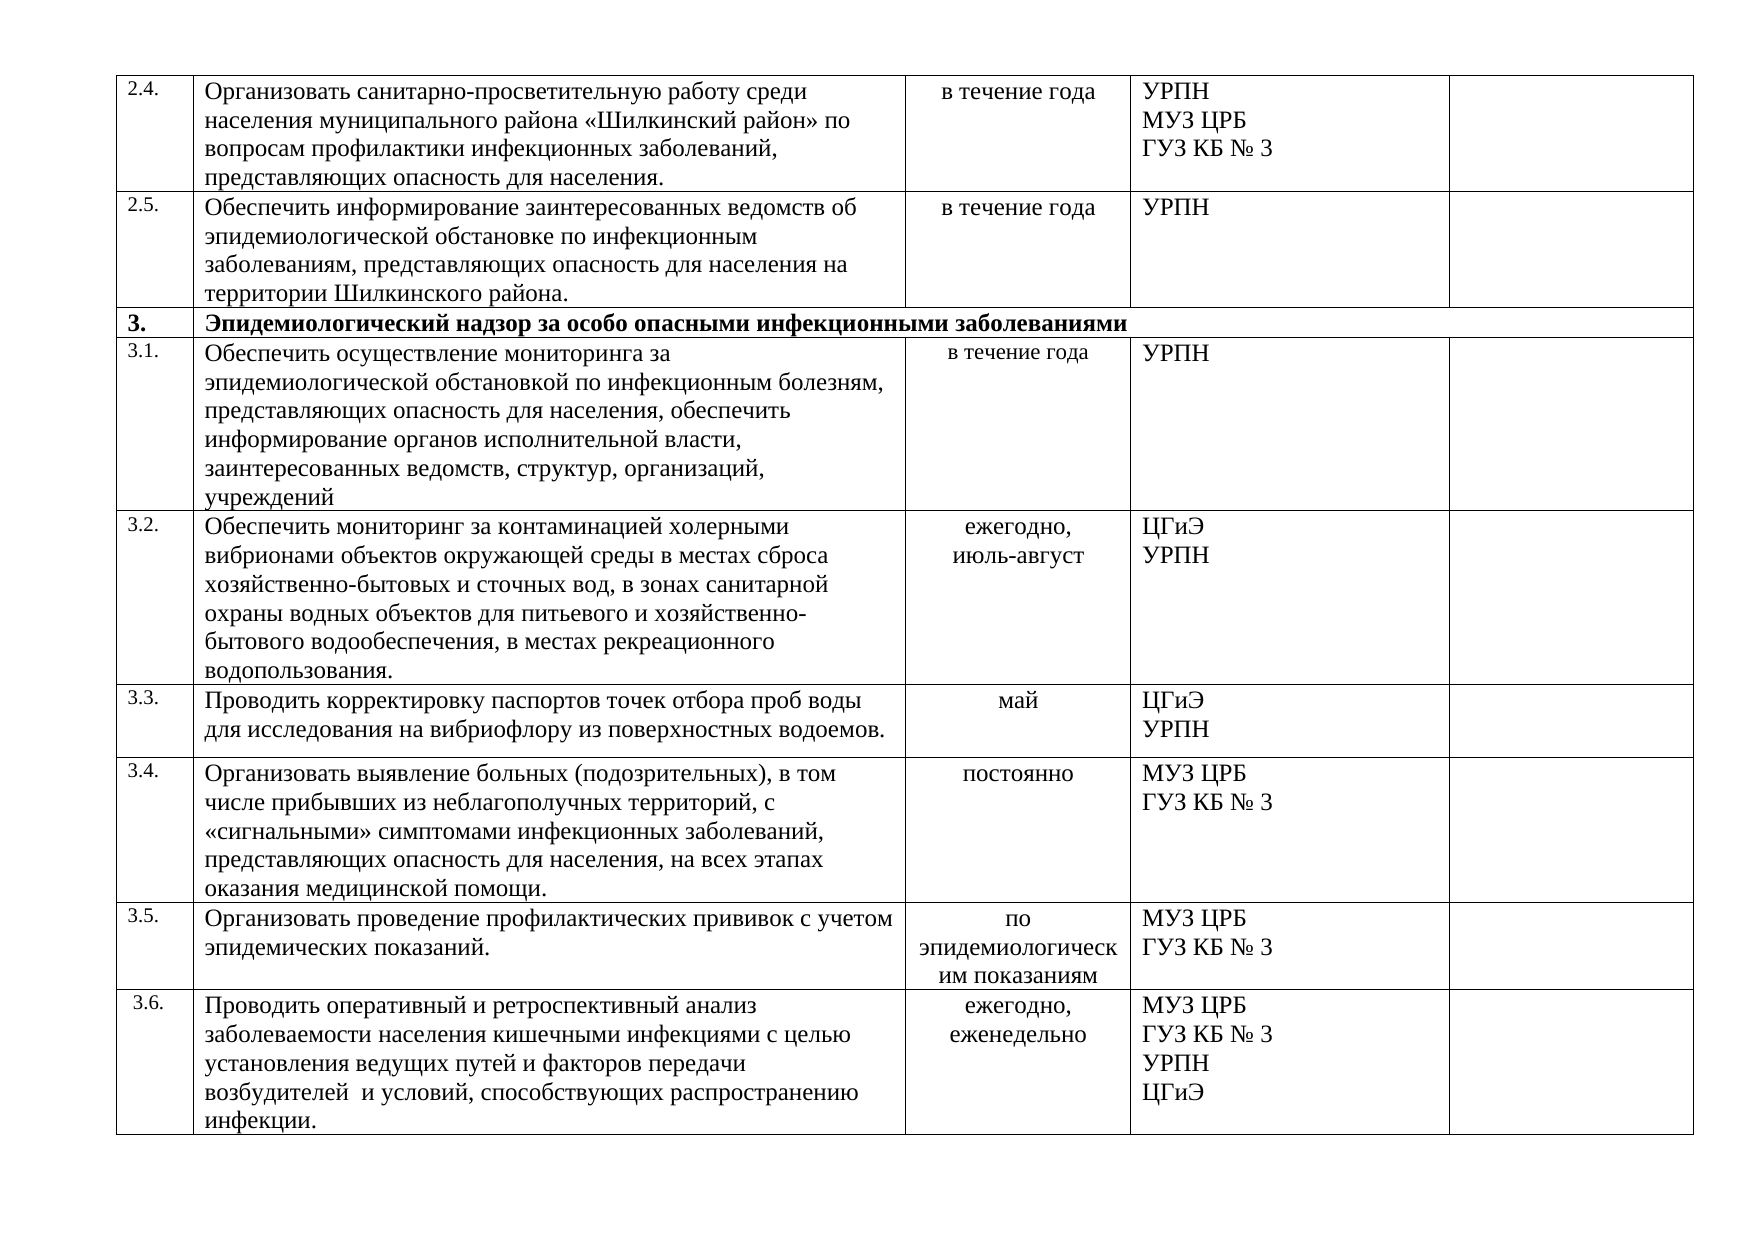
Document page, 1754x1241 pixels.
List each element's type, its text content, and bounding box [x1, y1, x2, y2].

table_cell по эпидемиологическим показаниям [906, 903, 1130, 989]
table_cell УРПН [1131, 338, 1449, 510]
table_cell УРПН МУЗ ЦРБ ГУЗ КБ № 3 [1131, 76, 1449, 191]
table_cell ЦГиЭ УРПН [1131, 685, 1449, 757]
table_cell [1450, 758, 1693, 902]
table_cell Эпидемиологический надзор за особо опасными инфекционными заболеваниями [194, 308, 1693, 337]
table_cell 2.5. [117, 192, 193, 307]
table_cell ежегодно, июль-август [906, 511, 1130, 684]
table_cell 3.6. [117, 990, 193, 1134]
table_cell 3. [117, 308, 193, 337]
table_cell Организовать санитарно-просветительную работу среди населения муниципального района «Шилкинский район» по вопросам профилактики инфекционных заболеваний, представляющих опасность для населения. [194, 76, 905, 191]
table_cell [1450, 990, 1693, 1134]
table_cell Обеспечить мониторинг за контаминацией холерными вибрионами объектов окружающей среды в местах сброса хозяйственно-бытовых и сточных вод, в зонах санитарной охраны водных объектов для питьевого и хозяйственно-бытового водообеспечения, в местах рекреационного водопользования. [194, 511, 905, 684]
table_cell ежегодно, еженедельно [906, 990, 1130, 1134]
table_cell Организовать проведение профилактических прививок с учетом эпидемических показаний. [194, 903, 905, 989]
table_cell постоянно [906, 758, 1130, 902]
table_cell МУЗ ЦРБ ГУЗ КБ № 3 [1131, 758, 1449, 902]
table_cell УРПН [1131, 192, 1449, 307]
table_cell [1450, 192, 1693, 307]
table_cell ЦГиЭ УРПН [1131, 511, 1449, 684]
table_cell в течение года [906, 76, 1130, 191]
table_cell Проводить корректировку паспортов точек отбора проб воды для исследования на вибриофлору из поверхностных водоемов. [194, 685, 905, 757]
table_cell 3.3. [117, 685, 193, 757]
table_cell в течение года [906, 338, 1130, 510]
table_cell май [906, 685, 1130, 757]
table_cell [1450, 511, 1693, 684]
table_cell [1450, 338, 1693, 510]
table_cell 3.4. [117, 758, 193, 902]
table_cell в течение года [906, 192, 1130, 307]
table_cell [1450, 76, 1693, 191]
table_cell МУЗ ЦРБ ГУЗ КБ № 3 [1131, 903, 1449, 989]
table_cell Обеспечить осуществление мониторинга за эпидемиологической обстановкой по инфекционным болезням, представляющих опасность для населения, обеспечить информирование органов исполнительной власти, заинтересованных ведомств, структур, организаций, учреждений [194, 338, 905, 510]
table_cell Проводить оперативный и ретроспективный анализ заболеваемости населения кишечными инфекциями с целью установления ведущих путей и факторов передачи возбудителей и условий, способствующих распространению инфекции. [194, 990, 905, 1134]
table_cell 3.5. [117, 903, 193, 989]
table_cell 3.2. [117, 511, 193, 684]
table_cell [1450, 903, 1693, 989]
table_cell Организовать выявление больных (подозрительных), в том числе прибывших из неблагополучных территорий, с «сигнальными» симптомами инфекционных заболеваний, представляющих опасность для населения, на всех этапах оказания медицинской помощи. [194, 758, 905, 902]
table_cell МУЗ ЦРБ ГУЗ КБ № 3 УРПН ЦГиЭ [1131, 990, 1449, 1134]
table_cell [1450, 685, 1693, 757]
table_cell 3.1. [117, 338, 193, 510]
table_cell 2.4. [117, 76, 193, 191]
table_cell Обеспечить информирование заинтересованных ведомств об эпидемиологической обстановке по инфекционным заболеваниям, представляющих опасность для населения на территории Шилкинского района. [194, 192, 905, 307]
